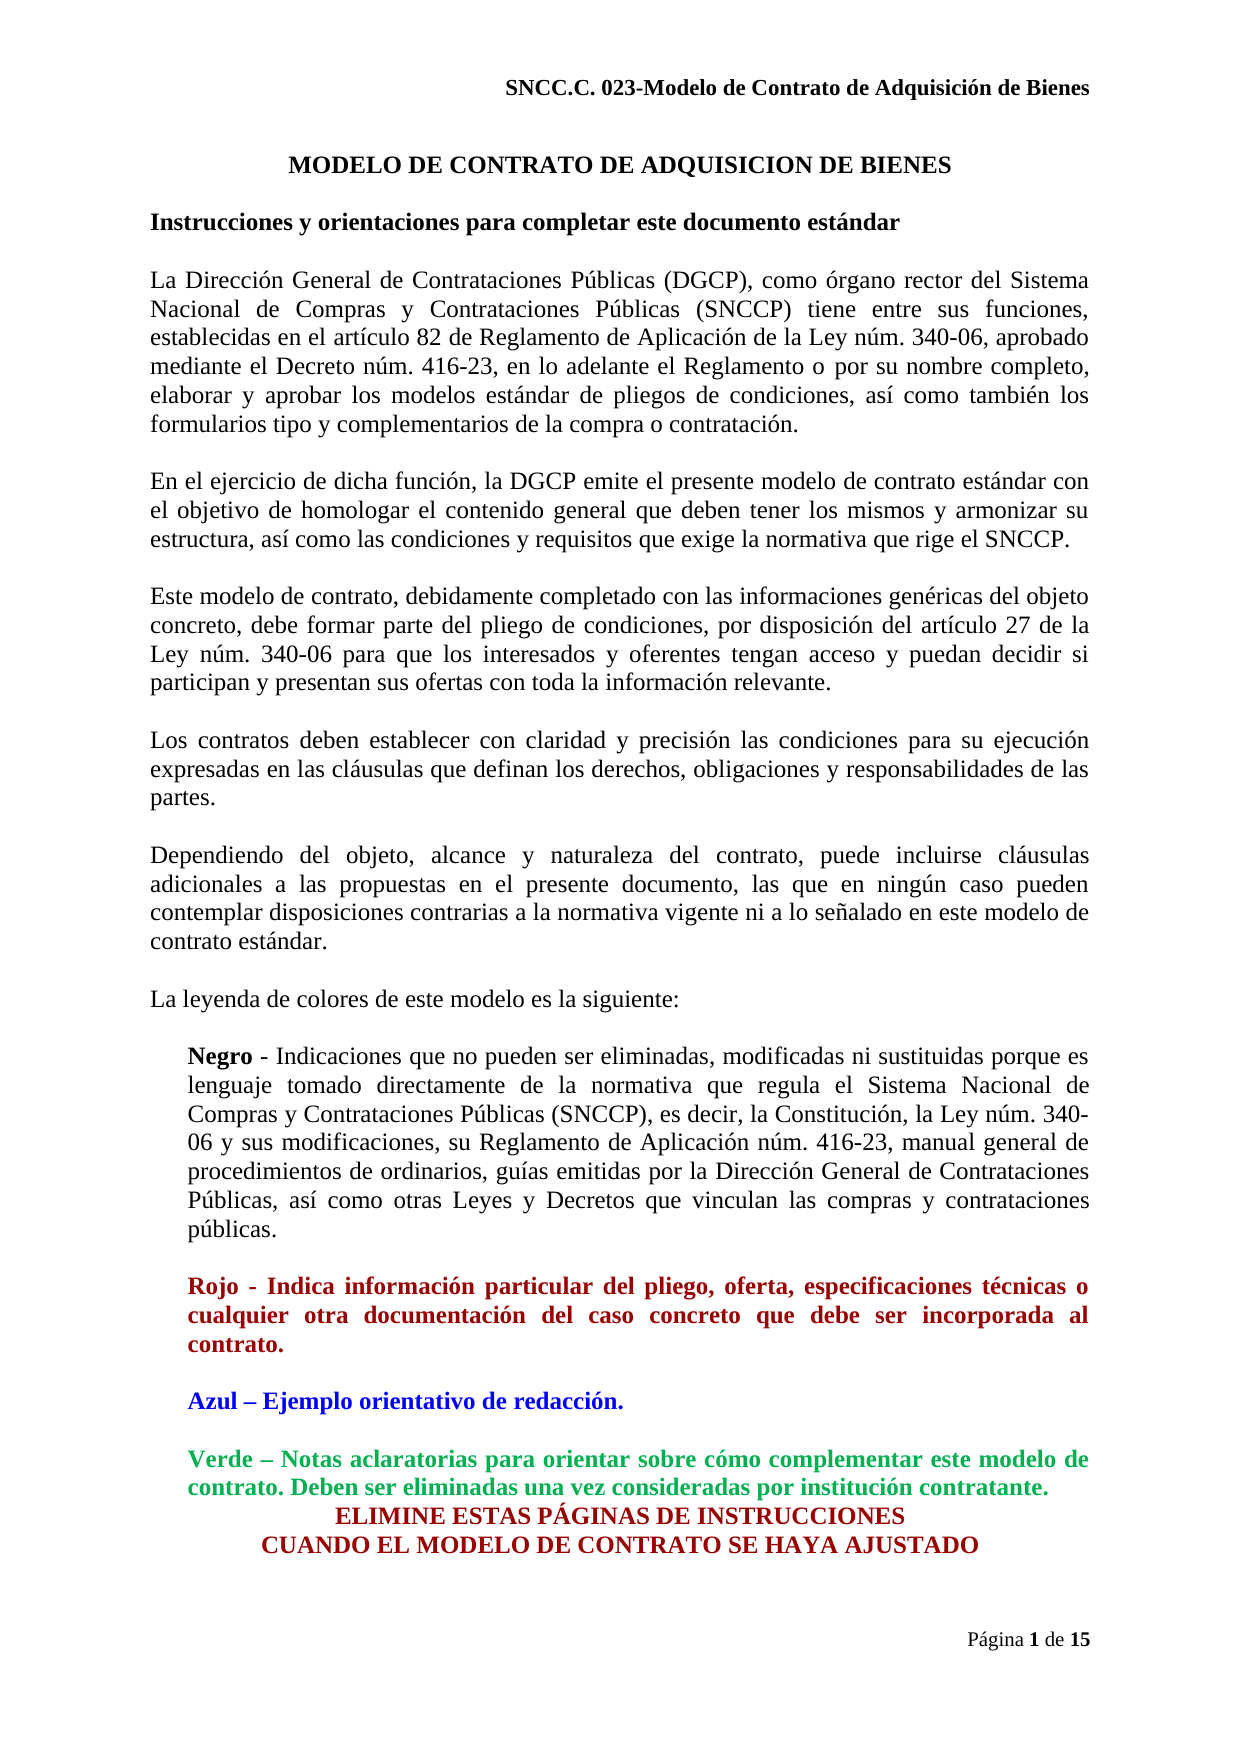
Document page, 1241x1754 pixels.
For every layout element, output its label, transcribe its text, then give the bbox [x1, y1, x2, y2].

text Negro - Indicaciones que no pueden ser eliminadas, modificadas ni sustituidas porque es lenguaje tomado directamente de la normativa que regula el Sistema Nacional de Compras y Contrataciones Públicas (SNCCP), es decir, la Constitución, la Ley núm. 340-06 y sus modificaciones, su Reglamento de Aplicación núm. 416-23, manual general de procedimientos de ordinarios, guías emitidas por la Dirección General de Contrataciones Públicas, así como otras Leyes y Decretos que vinculan las compras y contrataciones públicas. [187, 1041, 1090, 1242]
text CUANDO EL MODELO DE CONTRATO SE HAYA AJUSTADO [150, 1530, 1090, 1559]
text Instrucciones y orientaciones para completar este documento estándar [150, 207, 1090, 236]
text Dependiendo del objeto, alcance y naturaleza del contrato, puede incluirse cláusulas adicionales a las propuestas en el presente documento, las que en ningún caso pueden contemplar disposiciones contrarias a la normativa vigente ni a lo señalado en este modelo de contrato estándar. [150, 840, 1090, 955]
text ELIMINE ESTAS PÁGINAS DE INSTRUCCIONES [150, 1501, 1090, 1530]
text Rojo - Indica información particular del pliego, oferta, especificaciones técnicas o cualquier otra documentación del caso concreto que debe ser incorporada al contrato. [187, 1271, 1090, 1357]
text Azul – Ejemplo orientativo de redacción. [187, 1386, 1090, 1415]
text La leyenda de colores de este modelo es la siguiente: [150, 984, 1090, 1012]
text Verde – Notas aclaratorias para orientar sobre cómo complementar este modelo de contrato. Deben ser eliminadas una vez consideradas por institución contratante. [187, 1444, 1090, 1501]
text MODELO DE CONTRATO DE ADQUISICION DE BIENES [150, 150, 1090, 179]
text Los contratos deben establecer con claridad y precisión las condiciones para su ejecución expresadas en las cláusulas que definan los derechos, obligaciones y responsabilidades de las partes. [150, 725, 1090, 811]
text Este modelo de contrato, debidamente completado con las informaciones genéricas del objeto concreto, debe formar parte del pliego de condiciones, por disposición del artículo 27 de la Ley núm. 340-06 para que los interesados y oferentes tengan acceso y puedan decidir si participan y presentan sus ofertas con toda la información relevante. [150, 581, 1090, 696]
text En el ejercicio de dicha función, la DGCP emite el presente modelo de contrato estándar con el objetivo de homologar el contenido general que deben tener los mismos y armonizar su estructura, así como las condiciones y requisitos que exige la normativa que rige el SNCCP. [150, 466, 1090, 552]
text La Dirección General de Contrataciones Públicas (DGCP), como órgano rector del Sistema Nacional de Compras y Contrataciones Públicas (SNCCP) tiene entre sus funciones, establecidas en el artículo 82 de Reglamento de Aplicación de la Ley núm. 340-06, aprobado mediante el Decreto núm. 416-23, en lo adelante el Reglamento o por su nombre completo, elaborar y aprobar los modelos estándar de pliegos de condiciones, así como también los formularios tipo y complementarios de la compra o contratación. [150, 265, 1090, 437]
